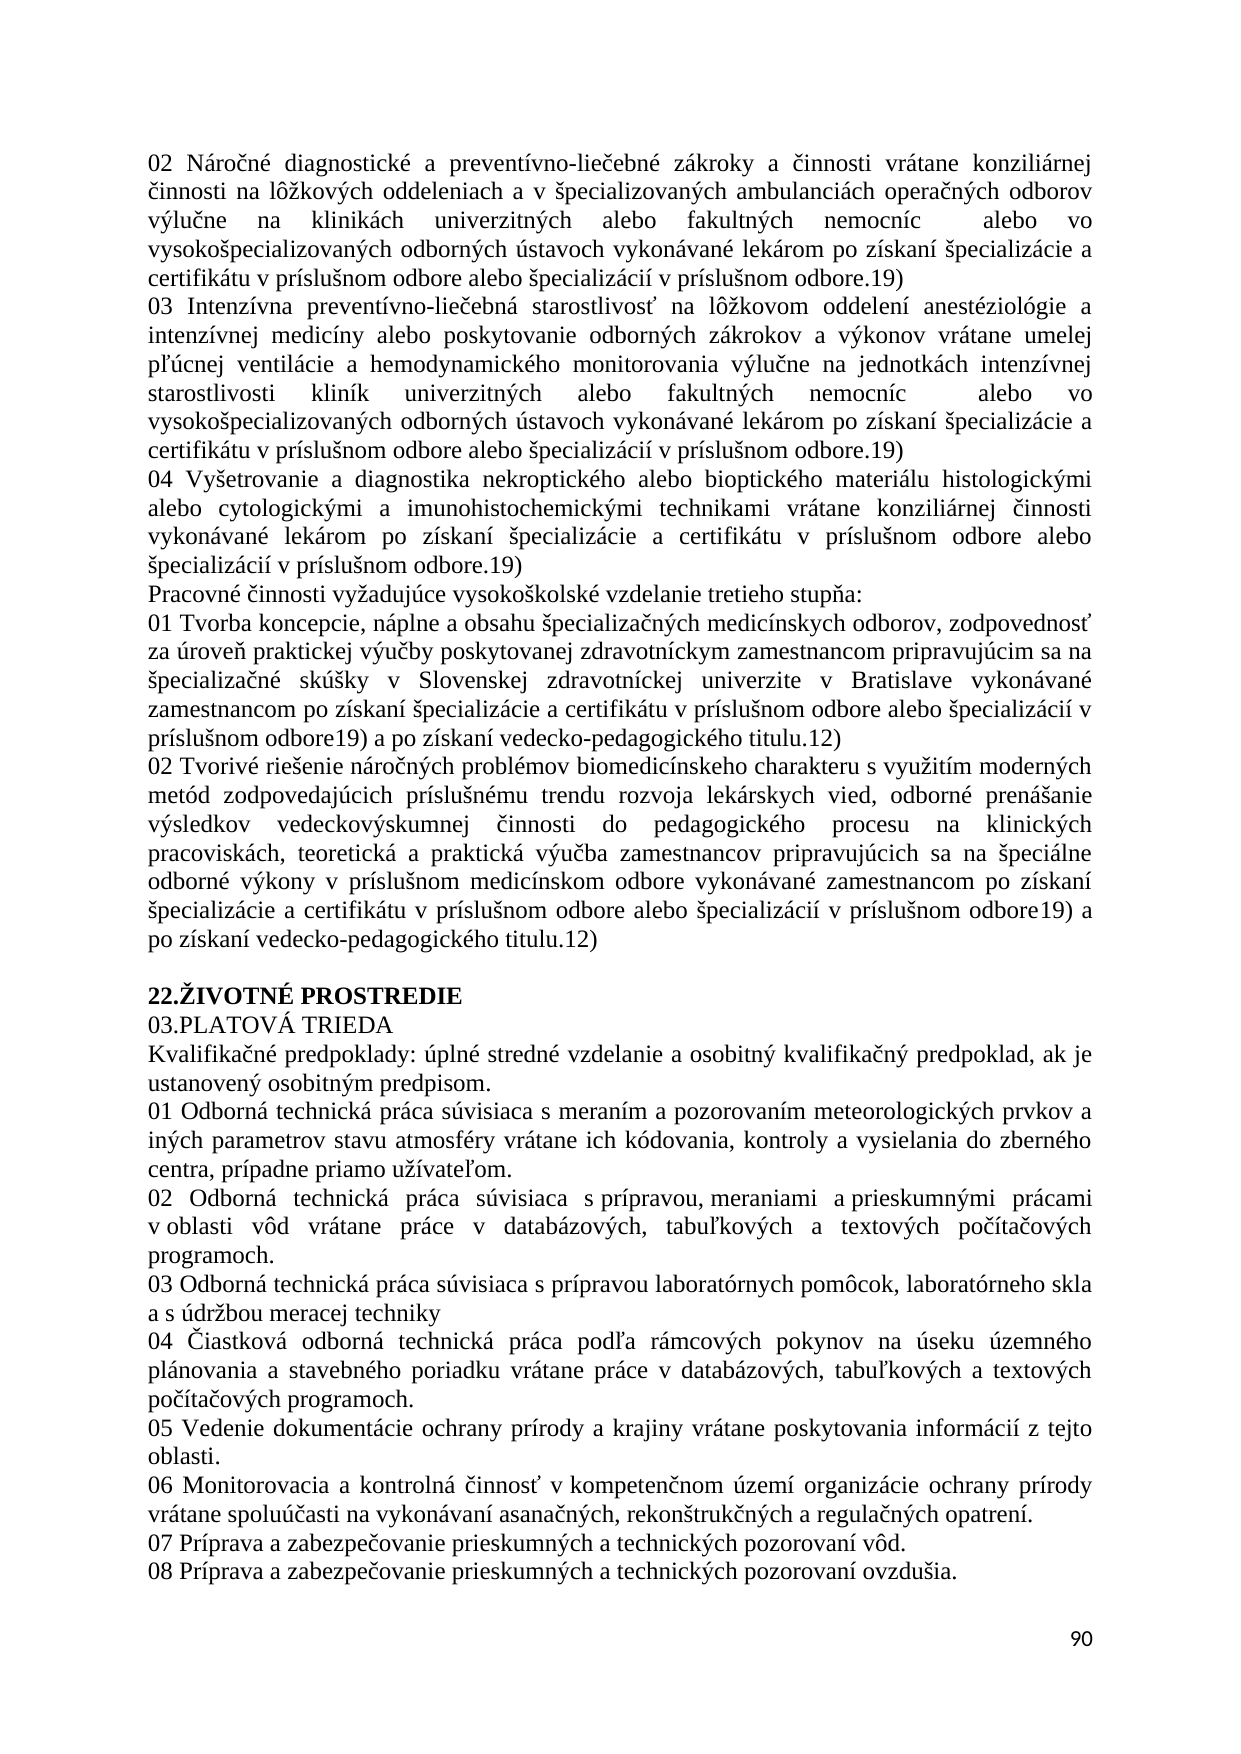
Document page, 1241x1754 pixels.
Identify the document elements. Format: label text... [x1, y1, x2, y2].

text 07 Príprava a zabezpečovanie prieskumných a technických pozorovaní vôd. [148, 1528, 1093, 1556]
text Pracovné činnosti vyžadujúce vysokoškolské vzdelanie tretieho stupňa: [148, 579, 1093, 608]
text Kvalifikačné predpoklady: úplné stredné vzdelanie a osobitný kvalifikačný predpoklad, ak je ustanovený osobitným predpisom. [148, 1039, 1093, 1096]
text 06 Monitorovacia a kontrolná činnosť v kompetenčnom území organizácie ochrany prírody vrátane spoluúčasti na vykonávaní asanačných, rekonštrukčných a regulačných opatrení. [148, 1470, 1093, 1528]
text 02 Tvorivé riešenie náročných problémov biomedicínskeho charakteru s využitím moderných metód zodpovedajúcich príslušnému trendu rozvoja lekárskych vied, odborné prenášanie výsledkov vedeckovýskumnej činnosti do pedagogického procesu na klinických pracoviskách, teoretická a praktická výučba zamestnancov pripravujúcich sa na špeciálne odborné výkony v príslušnom medicínskom odbore vykonávané zamestnancom po získaní špecializácie a certifikátu v príslušnom odbore alebo špecializácií v príslušnom odbore19) a po získaní vedecko-pedagogického titulu.12) [148, 751, 1093, 953]
text 22.ŽIVOTNÉ PROSTREDIE [148, 981, 1093, 1010]
text 03.PLATOVÁ TRIEDA [148, 1010, 1093, 1039]
text 05 Vedenie dokumentácie ochrany prírody a krajiny vrátane poskytovania informácií z tejto oblasti. [148, 1413, 1093, 1470]
text 02 Náročné diagnostické a preventívno-liečebné zákroky a činnosti vrátane konziliárnej činnosti na lôžkových oddeleniach a v špecializovaných ambulanciách operačných odborov výlučne na klinikách univerzitných alebo fakultných nemocníc alebo vo vysokošpecializovaných odborných ústavoch vykonávané lekárom po získaní špecializácie a certifikátu v príslušnom odbore alebo špecializácií v príslušnom odbore.19) [148, 148, 1093, 291]
text 03 Odborná technická práca súvisiaca s prípravou laboratórnych pomôcok, laboratórneho skla a s údržbou meracej techniky [148, 1269, 1093, 1326]
text 01 Tvorba koncepcie, náplne a obsahu špecializačných medicínskych odborov, zodpovednosť za úroveň praktickej výučby poskytovanej zdravotníckym zamestnancom pripravujúcim sa na špecializačné skúšky v Slovenskej zdravotníckej univerzite v Bratislave vykonávané zamestnancom po získaní špecializácie a certifikátu v príslušnom odbore alebo špecializácií v príslušnom odbore19) a po získaní vedecko-pedagogického titulu.12) [148, 608, 1093, 751]
text 03 Intenzívna preventívno-liečebná starostlivosť na lôžkovom oddelení anestéziológie a intenzívnej medicíny alebo poskytovanie odborných zákrokov a výkonov vrátane umelej pľúcnej ventilácie a hemodynamického monitorovania výlučne na jednotkách intenzívnej starostlivosti kliník univerzitných alebo fakultných nemocníc alebo vo vysokošpecializovaných odborných ústavoch vykonávané lekárom po získaní špecializácie a certifikátu v príslušnom odbore alebo špecializácií v príslušnom odbore.19) [148, 291, 1093, 464]
text 04 Čiastková odborná technická práca podľa rámcových pokynov na úseku územného plánovania a stavebného poriadku vrátane práce v databázových, tabuľkových a textových počítačových programoch. [148, 1326, 1093, 1413]
text 04 Vyšetrovanie a diagnostika nekroptického alebo bioptického materiálu histologickými alebo cytologickými a imunohistochemickými technikami vrátane konziliárnej činnosti vykonávané lekárom po získaní špecializácie a certifikátu v príslušnom odbore alebo špecializácií v príslušnom odbore.19) [148, 464, 1093, 579]
text 02 Odborná technická práca súvisiaca s prípravou, meraniami a prieskumnými prácami v oblasti vôd vrátane práce v databázových, tabuľkových a textových počítačových programoch. [148, 1183, 1093, 1269]
text 08 Príprava a zabezpečovanie prieskumných a technických pozorovaní ovzdušia. [148, 1556, 1093, 1585]
text 01 Odborná technická práca súvisiaca s meraním a pozorovaním meteorologických prvkov a iných parametrov stavu atmosféry vrátane ich kódovania, kontroly a vysielania do zberného centra, prípadne priamo užívateľom. [148, 1096, 1093, 1183]
